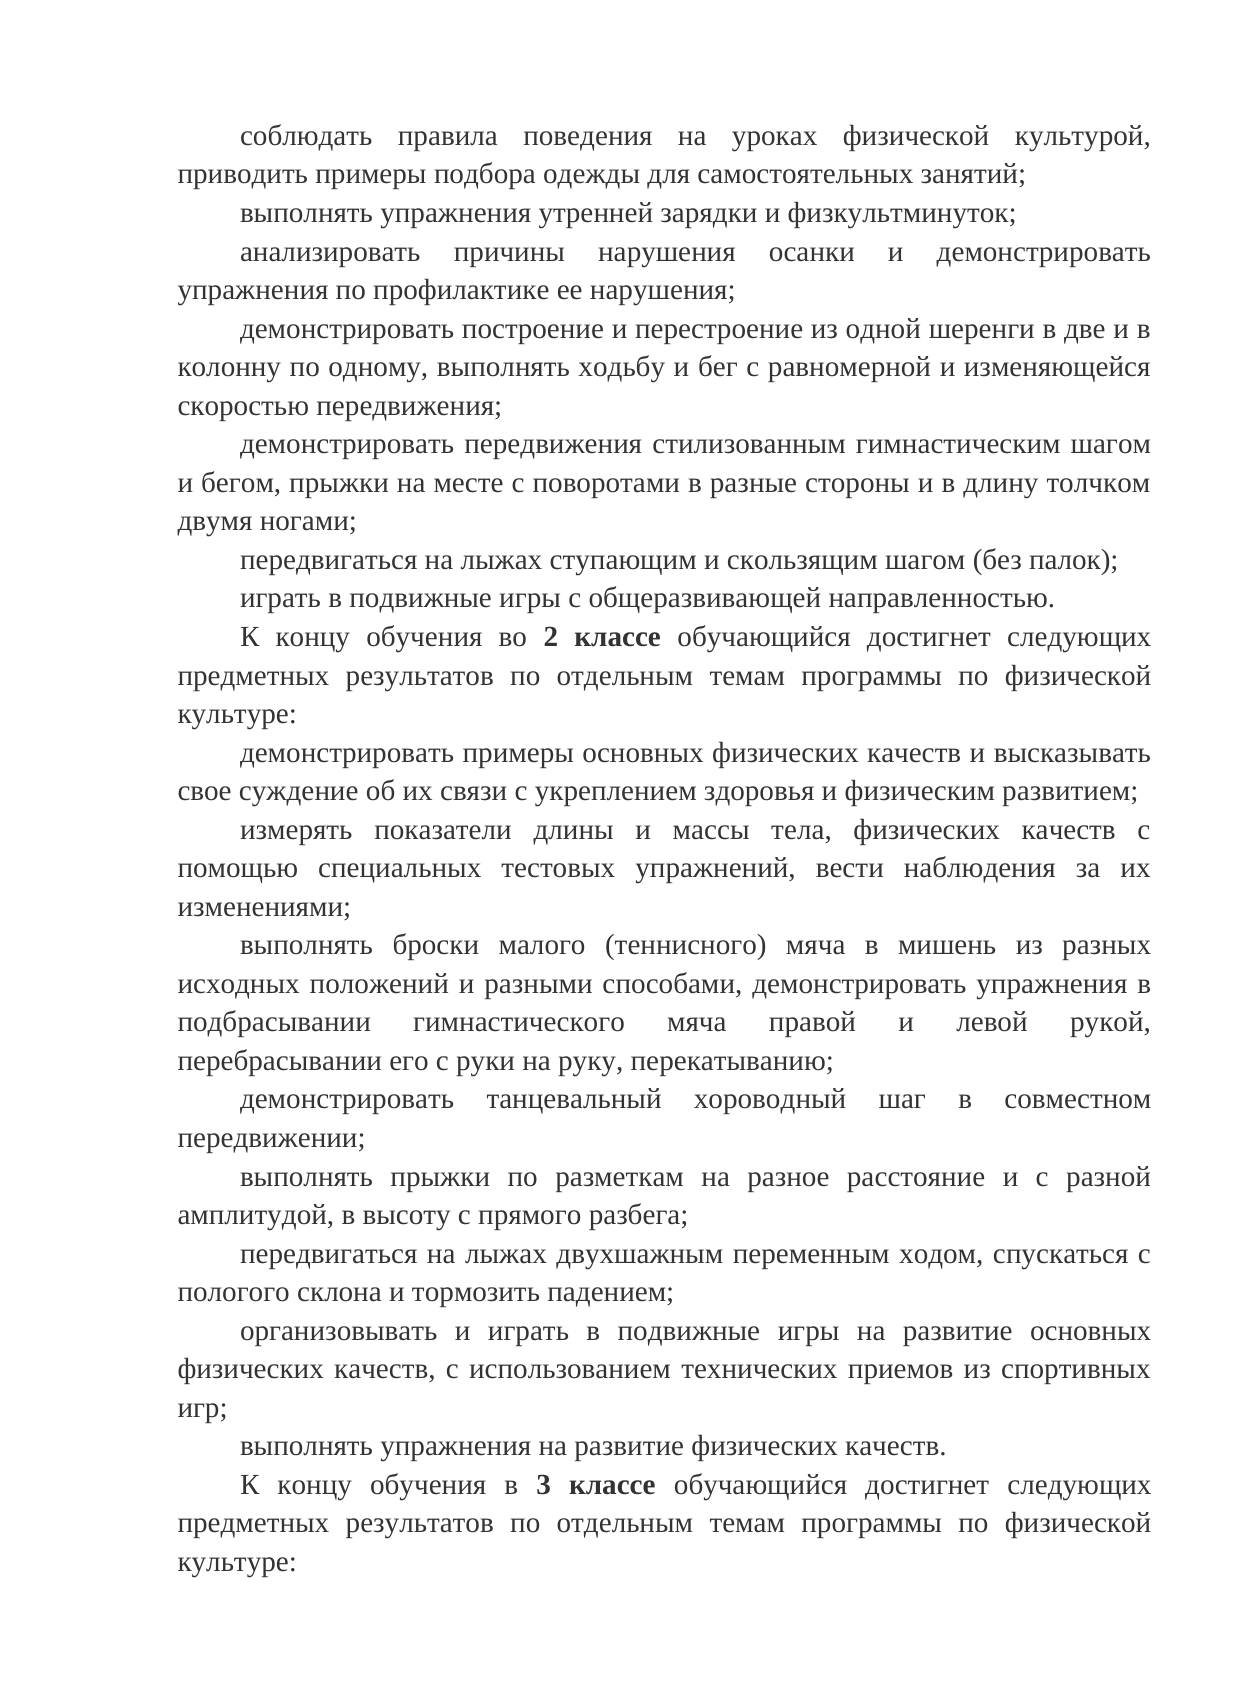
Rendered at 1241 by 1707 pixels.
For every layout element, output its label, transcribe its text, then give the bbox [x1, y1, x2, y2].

text организовывать и играть в подвижные игры на развитие основных физических качеств, с использованием технических приемов из спортивных игр; [177, 1313, 1152, 1423]
text измерять показатели длины и массы тела, физических качеств с помощью специальных тестовых упражнений, вести наблюдения за их изменениями; [177, 812, 1152, 922]
text демонстрировать танцевальный хороводный шаг в совместном передвижении; [177, 1082, 1152, 1154]
text демонстрировать передвижения стилизованным гимнастическим шагом и бегом, прыжки на месте с поворотами в разные стороны и в длину толчком двумя ногами; [177, 426, 1152, 537]
text выполнять упражнения на развитие физических качеств. [177, 1428, 1152, 1462]
text передвигаться на лыжах ступающим и скользящим шагом (без палок); [177, 542, 1152, 576]
text К концу обучения в 3 классе обучающийся достигнет следующих предметных результатов по отдельным темам программы по физической культуре: [177, 1467, 1152, 1578]
text демонстрировать построение и перестроение из одной шеренги в две и в колонну по одному, выполнять ходьбу и бег с равномерной и изменяющейся скоростью передвижения; [177, 311, 1152, 421]
text демонстрировать примеры основных физических качеств и высказывать свое суждение об их связи с укреплением здоровья и физическим развитием; [177, 735, 1152, 807]
text анализировать причины нарушения осанки и демонстрировать упражнения по профилактике ее нарушения; [177, 234, 1152, 306]
text выполнять упражнения утренней зарядки и физкультминуток; [177, 195, 1152, 229]
text играть в подвижные игры с общеразвивающей направленностью. [177, 581, 1152, 614]
text передвигаться на лыжах двухшажным переменным ходом, спускаться с пологого склона и тормозить падением; [177, 1236, 1152, 1308]
text выполнять броски малого (теннисного) мяча в мишень из разных исходных положений и разными способами, демонстрировать упражнения в подбрасывании гимнастического мяча правой и левой рукой, перебрасывании его с руки на руку, перекатыванию; [177, 927, 1152, 1077]
text соблюдать правила поведения на уроках физической культурой, приводить примеры подбора одежды для самостоятельных занятий; [177, 118, 1152, 190]
text выполнять прыжки по разметкам на разное расстояние и с разной амплитудой, в высоту с прямого разбега; [177, 1159, 1152, 1231]
text К концу обучения во 2 классе обучающийся достигнет следующих предметных результатов по отдельным темам программы по физической культуре: [177, 619, 1152, 730]
